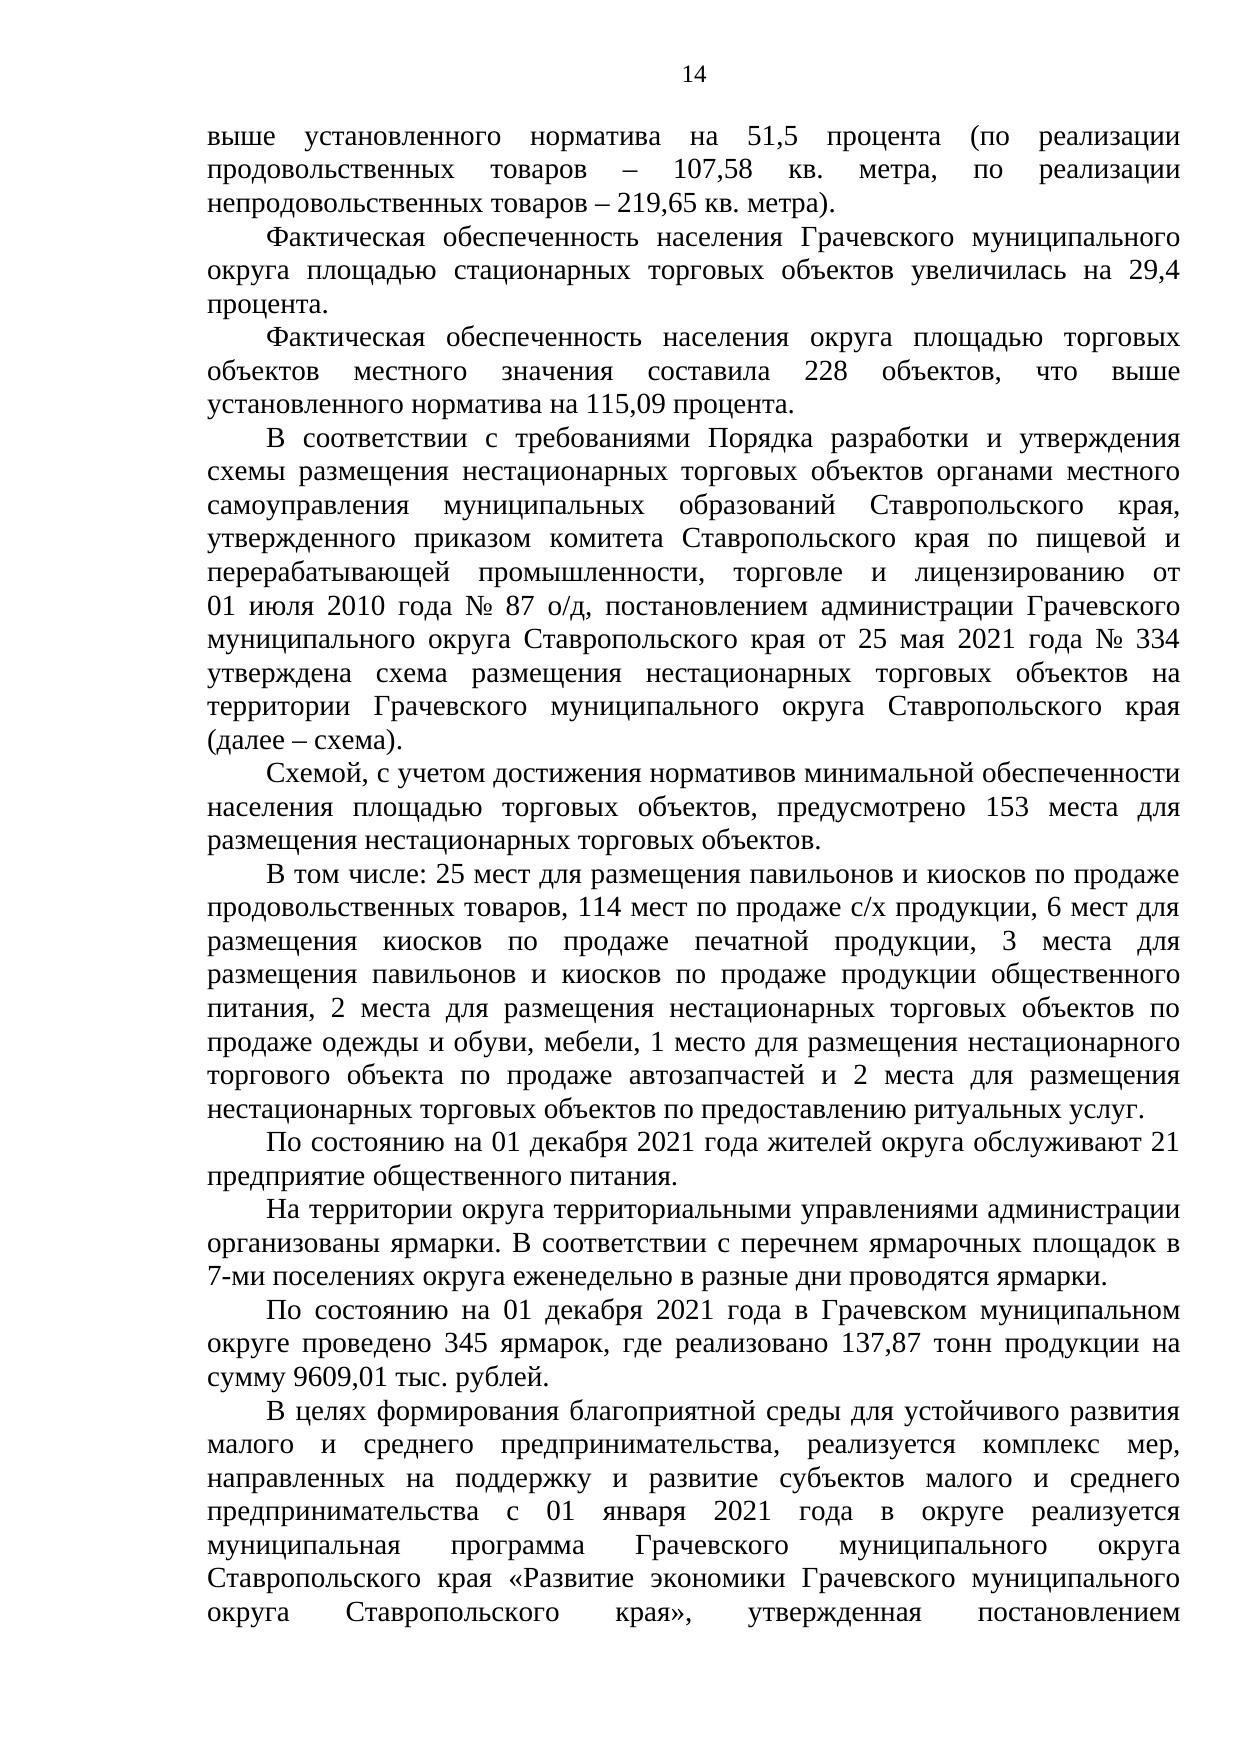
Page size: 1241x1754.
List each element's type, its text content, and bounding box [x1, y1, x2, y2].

text Схемой, с учетом достижения нормативов минимальной обеспеченности населения площадью торговых объектов, предусмотрено 153 места для размещения нестационарных торговых объектов. [207, 755, 1181, 856]
text По состоянию на 01 декабря 2021 года в Грачевском муниципальном округе проведено 345 ярмарок, где реализовано 137,87 тонн продукции на сумму 9609,01 тыс. рублей. [207, 1292, 1181, 1393]
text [207, 1393, 1181, 1627]
text По состоянию на 01 декабря 2021 года жителей округа обслуживают 21 предприятие общественного питания. [207, 1124, 1181, 1191]
text Фактическая обеспеченность населения округа площадью торговых объектов местного значения составила 228 объектов, что выше установленного норматива на 115,09 процента. [207, 319, 1181, 420]
text На территории округа территориальными управлениями администрации организованы ярмарки. В соответствии с перечнем ярмарочных площадок в 7-ми поселениях округа еженедельно в разные дни проводятся ярмарки. [207, 1191, 1181, 1292]
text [207, 118, 1181, 219]
text Фактическая обеспеченность населения Грачевского муниципального округа площадью стационарных торговых объектов увеличилась на 29,4 процента. [207, 219, 1181, 319]
text В соответствии с требованиями Порядка разработки и утверждения схемы размещения нестационарных торговых объектов органами местного самоуправления муниципальных образований Ставропольского края, утвержденного приказом комитета Ставропольского края по пищевой и перерабатывающей промышленности, торговле и лицензированию от 01 июля 2010 года № 87 о/д, постановлением администрации Грачевского муниципального округа Ставропольского края от 25 мая 2021 года № 334 утверждена схема размещения нестационарных торговых объектов на территории Грачевского муниципального округа Ставропольского края (далее – схема). [207, 420, 1181, 755]
text В том числе: 25 мест для размещения павильонов и киосков по продаже продовольственных товаров, 114 мест по продаже с/х продукции, 6 мест для размещения киосков по продаже печатной продукции, 3 места для размещения павильонов и киосков по продаже продукции общественного питания, 2 места для размещения нестационарных торговых объектов по продаже одежды и обуви, мебели, 1 место для размещения нестационарного торгового объекта по продаже автозапчастей и 2 места для размещения нестационарных торговых объектов по предоставлению ритуальных услуг. [207, 856, 1181, 1124]
